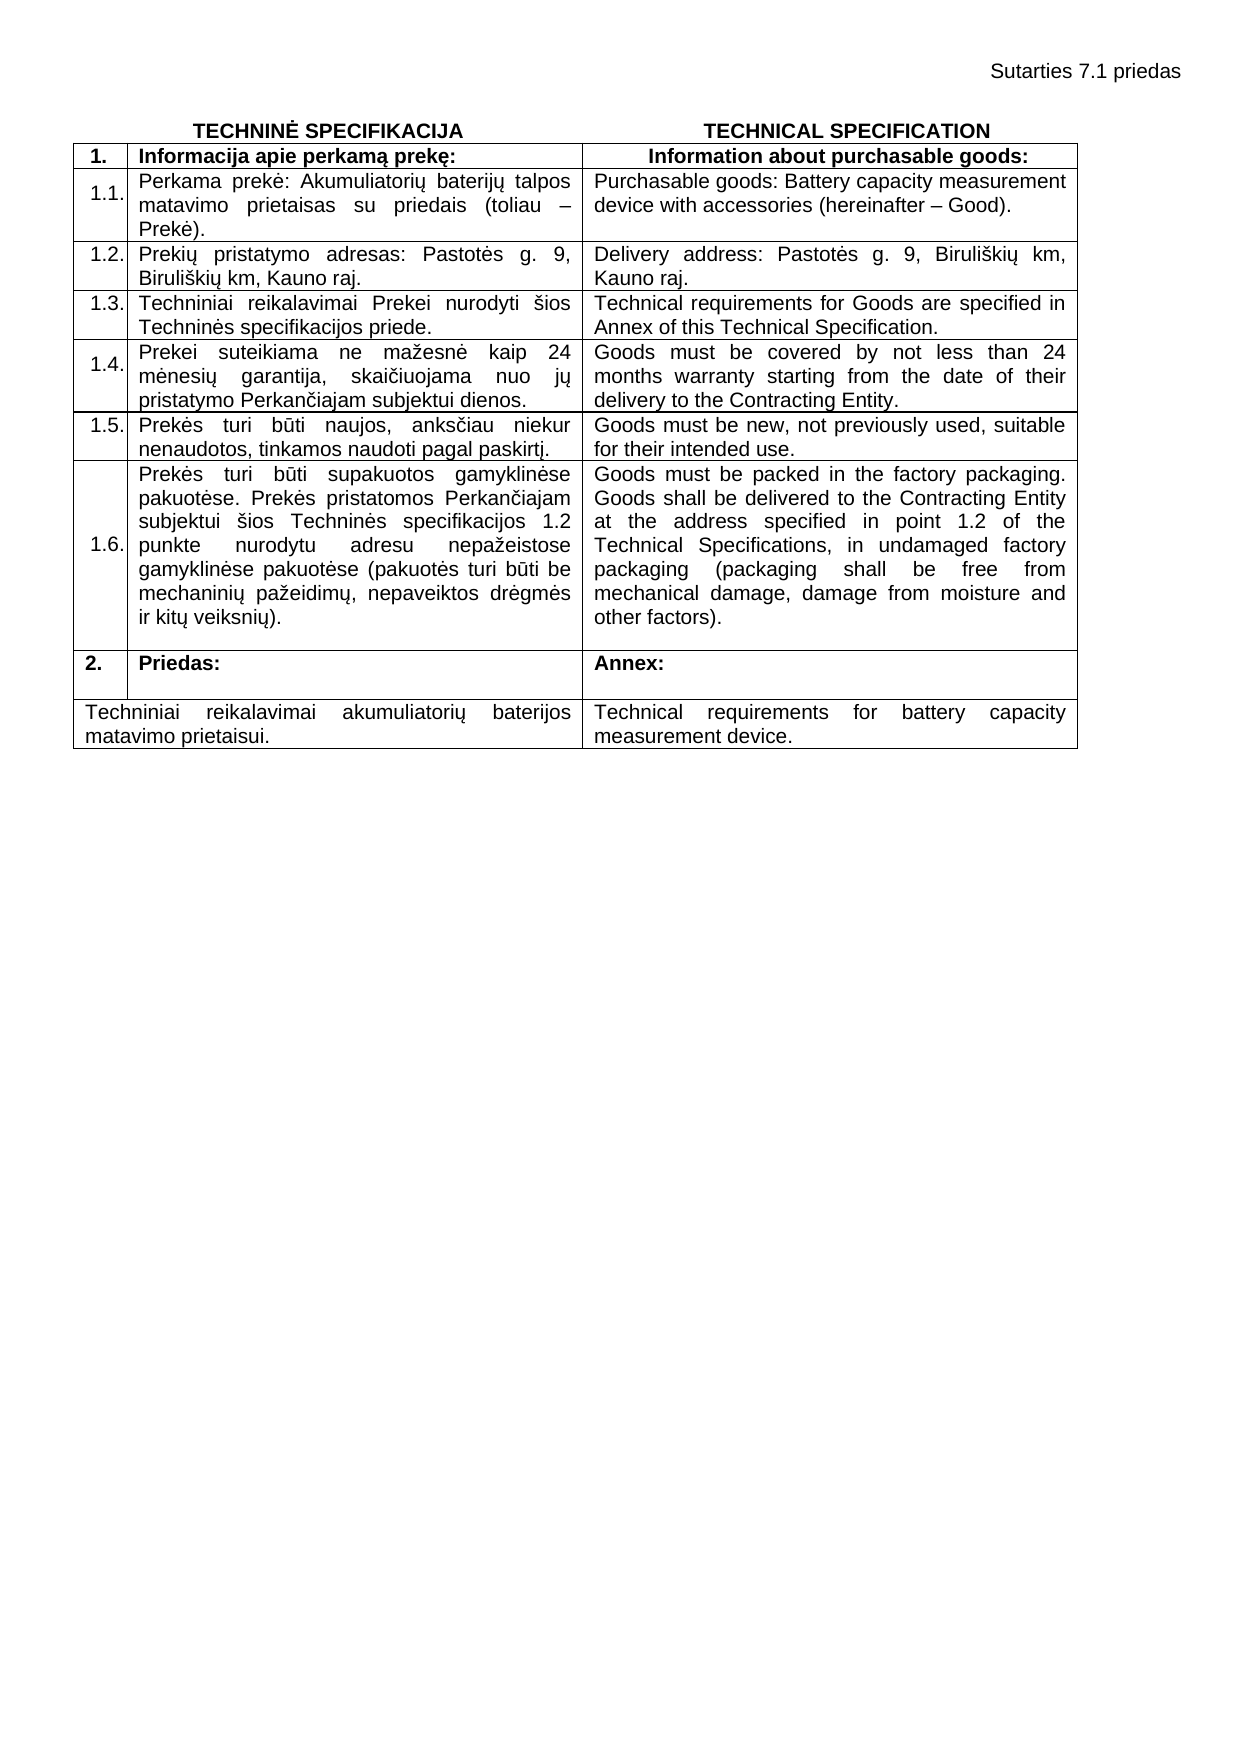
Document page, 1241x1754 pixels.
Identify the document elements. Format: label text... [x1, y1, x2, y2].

table_cell Technical requirements for Goods are specified in Annex of this Technical Specification. [583, 291, 1077, 338]
table_cell [74, 242, 127, 289]
table_cell Goods must be covered by not less than 24 months warranty starting from the date of their delivery to the Contracting Entity. [583, 340, 1077, 411]
table_cell Prekių pristatymo adresas: Pastotės g. 9, Biruliškių km, Kauno raj. [128, 242, 582, 289]
table_header TECHNICAL SPECIFICATION [583, 119, 1077, 143]
table_cell Techniniai reikalavimai akumuliatorių baterijos matavimo prietaisui. [74, 700, 582, 747]
table_cell Prekei suteikiama ne mažesnė kaip 24 mėnesių garantija, skaičiuojama nuo jų pristatymo Perkančiajam subjektui dienos. [128, 340, 582, 411]
table_cell Purchasable goods: Battery capacity measurement device with accessories (hereinafter – Good). [583, 169, 1077, 241]
table_cell Information about purchasable goods: [583, 144, 1077, 168]
table_cell Annex: [583, 651, 1077, 698]
table_cell Techniniai reikalavimai Prekei nurodyti šios Techninės specifikacijos priede. [128, 291, 582, 338]
table_cell [74, 291, 127, 338]
table_header TECHNINĖ SPECIFIKACIJA [74, 119, 582, 143]
table_cell Goods must be packed in the factory packaging. Goods shall be delivered to the Contracting Entity at the address specified in point 1.2 of the Technical Specifications, in undamaged factory packaging (packaging shall be free from mechanical damage, damage from moisture and other factors). [583, 461, 1077, 649]
table_cell [74, 169, 127, 241]
table_cell Delivery address: Pastotės g. 9, Biruliškių km, Kauno raj. [583, 242, 1077, 289]
table_cell Prekės turi būti naujos, anksčiau niekur nenaudotos, tinkamos naudoti pagal paskirtį. [128, 413, 582, 460]
table_cell Goods must be new, not previously used, suitable for their intended use. [583, 413, 1077, 460]
table_cell [74, 340, 127, 411]
table_cell Prekės turi būti supakuotos gamyklinėse pakuotėse. Prekės pristatomos Perkančiajam subjektui šios Techninės specifikacijos 1.2 punkte nurodytu adresu nepažeistose gamyklinėse pakuotėse (pakuotės turi būti be mechaninių pažeidimų, nepaveiktos drėgmės ir kitų veiksnių). [128, 461, 582, 649]
table_cell [74, 651, 127, 698]
table_cell Informacija apie perkamą prekę: [128, 144, 582, 168]
table_cell [74, 413, 127, 460]
table_cell Priedas: [128, 651, 582, 698]
table_cell Technical requirements for battery capacity measurement device. [583, 700, 1077, 747]
table_cell [74, 461, 127, 649]
table_cell Perkama prekė: Akumuliatorių baterijų talpos matavimo prietaisas su priedais (toliau – Prekė). [128, 169, 582, 241]
table_cell [74, 144, 127, 168]
